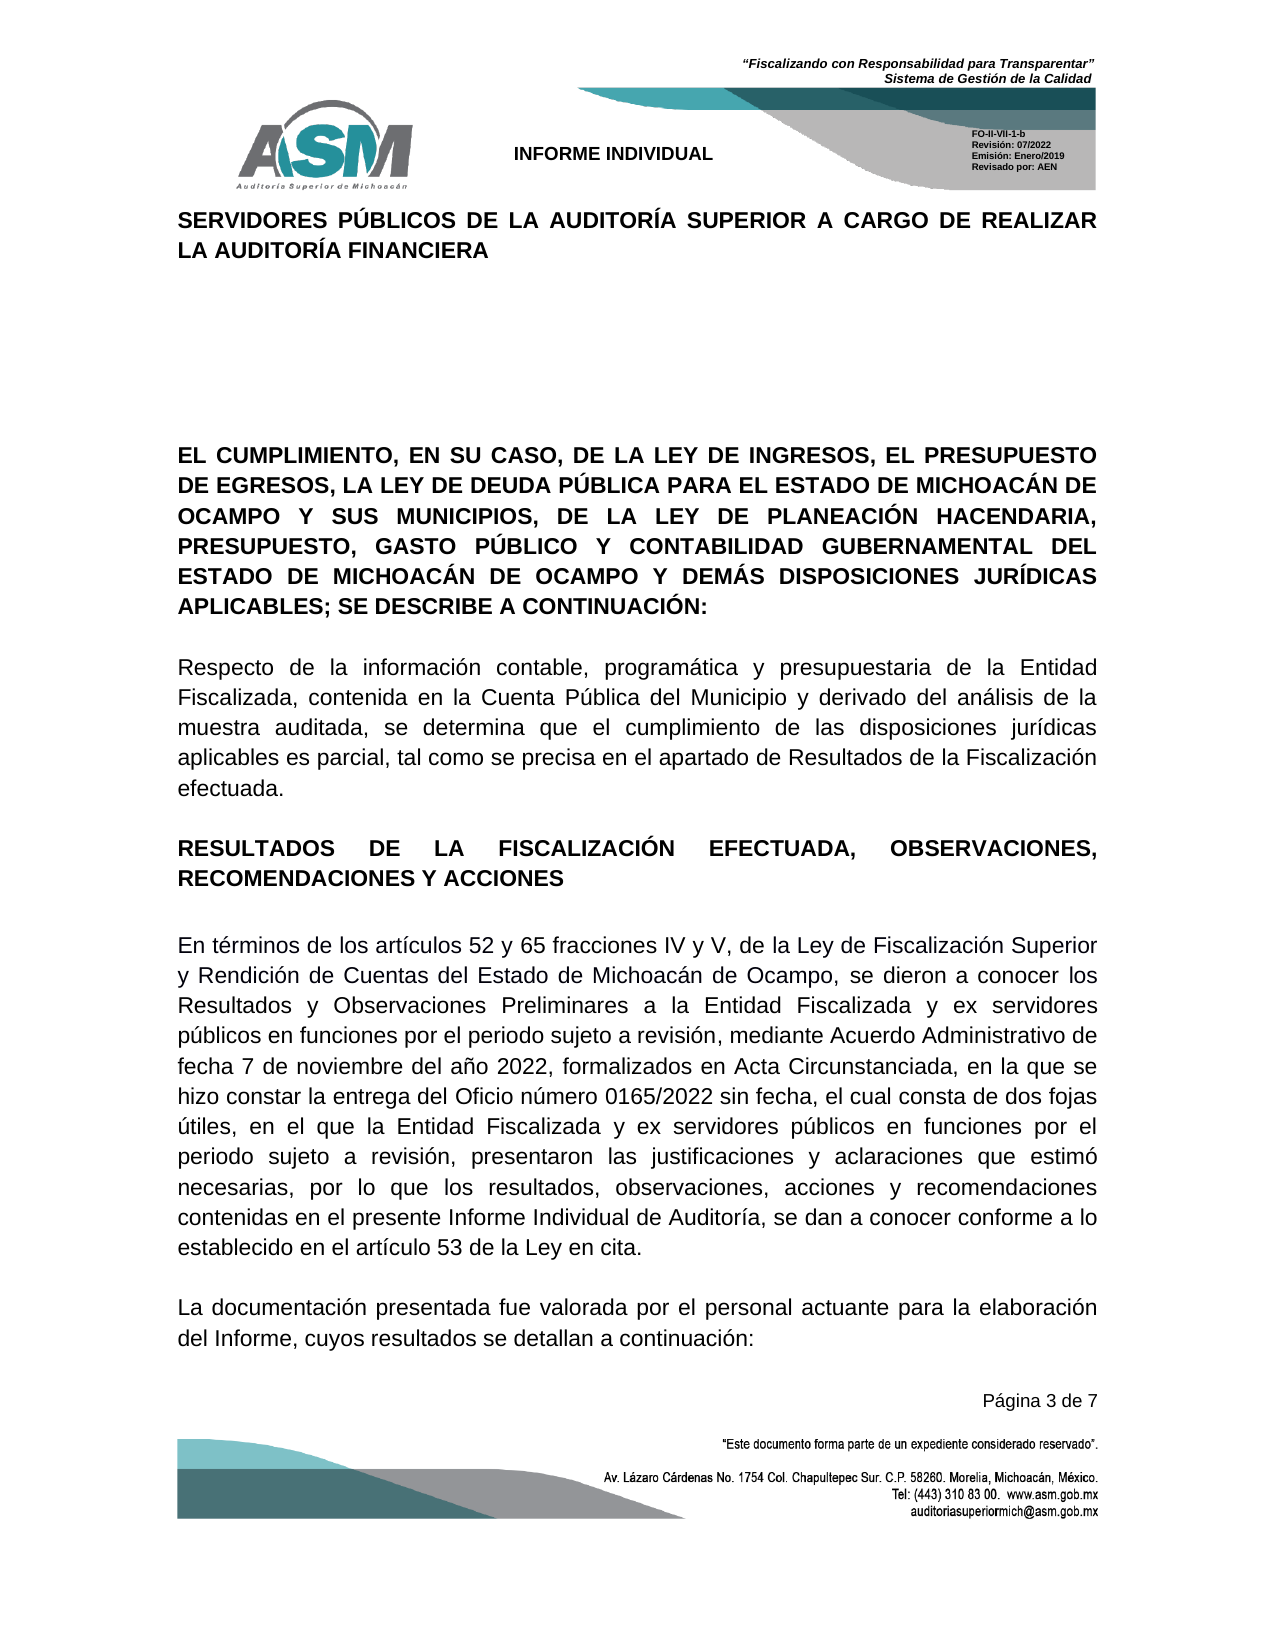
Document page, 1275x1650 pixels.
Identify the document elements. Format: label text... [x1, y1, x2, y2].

text En términos de los artículos 52 y 65 fracciones IV y V, de la Ley de Fiscalización Superior y Rendición de Cuentas del Estado de Michoacán de Ocampo, se dieron a conocer los Resultados y Observaciones Preliminares a la Entidad Fiscalizada y ex servidores públicos en funciones por el periodo sujeto a revisión, mediante Acuerdo Administrativo de fecha 7 de noviembre del año 2022, formalizados en Acta Circunstanciada, en la que se hizo constar la entrega del Oficio número 0165/2022 sin fecha, el cual consta de dos fojas útiles, en el que la Entidad Fiscalizada y ex servidores públicos en funciones por el periodo sujeto a revisión, presentaron las justificaciones y aclaraciones que estimó necesarias, por lo que los resultados, observaciones, acciones y recomendaciones contenidas en el presente Informe Individual de Auditoría, se dan a conocer conforme a lo establecido en el artículo 53 de la Ley en cita. [177, 932, 1098, 1260]
subtitle RESULTADOS DE LA FISCALIZACIÓN EFECTUADA, OBSERVACIONES, RECOMENDACIONES Y ACCIONES [177, 835, 1098, 892]
picture [177, 1439, 1098, 1519]
text SERVIDORES PÚBLICOS DE LA AUDITORÍA SUPERIOR A CARGO DE REALIZAR LA AUDITORÍA FINANCIERA [177, 207, 1098, 263]
text La documentación presentada fue valorada por el personal actuante para la elaboración del Informe, cuyos resultados se detallan a continuación: [177, 1294, 1098, 1351]
text Respecto de la información contable, programática y presupuestaria de la Entidad Fiscalizada, contenida en la Cuenta Pública del Municipio y derivado del análisis de la muestra auditada, se determina que el cumplimiento de las disposiciones jurídicas aplicables es parcial, tal como se precisa en el apartado de Resultados de la Fiscalización efectuada. [177, 654, 1098, 801]
text EL CUMPLIMIENTO, EN SU CASO, DE LA LEY DE INGRESOS, EL PRESUPUESTO DE EGRESOS, LA LEY DE DEUDA PÚBLICA PARA EL ESTADO DE MICHOACÁN DE OCAMPO Y SUS MUNICIPIOS, DE LA LEY DE PLANEACIÓN HACENDARIA, PRESUPUESTO, GASTO PÚBLICO Y CONTABILIDAD GUBERNAMENTAL DEL ESTADO DE MICHOACÁN DE OCAMPO Y DEMÁS DISPOSICIONES JURÍDICAS APLICABLES; SE DESCRIBE A CONTINUACIÓN: [177, 442, 1098, 620]
